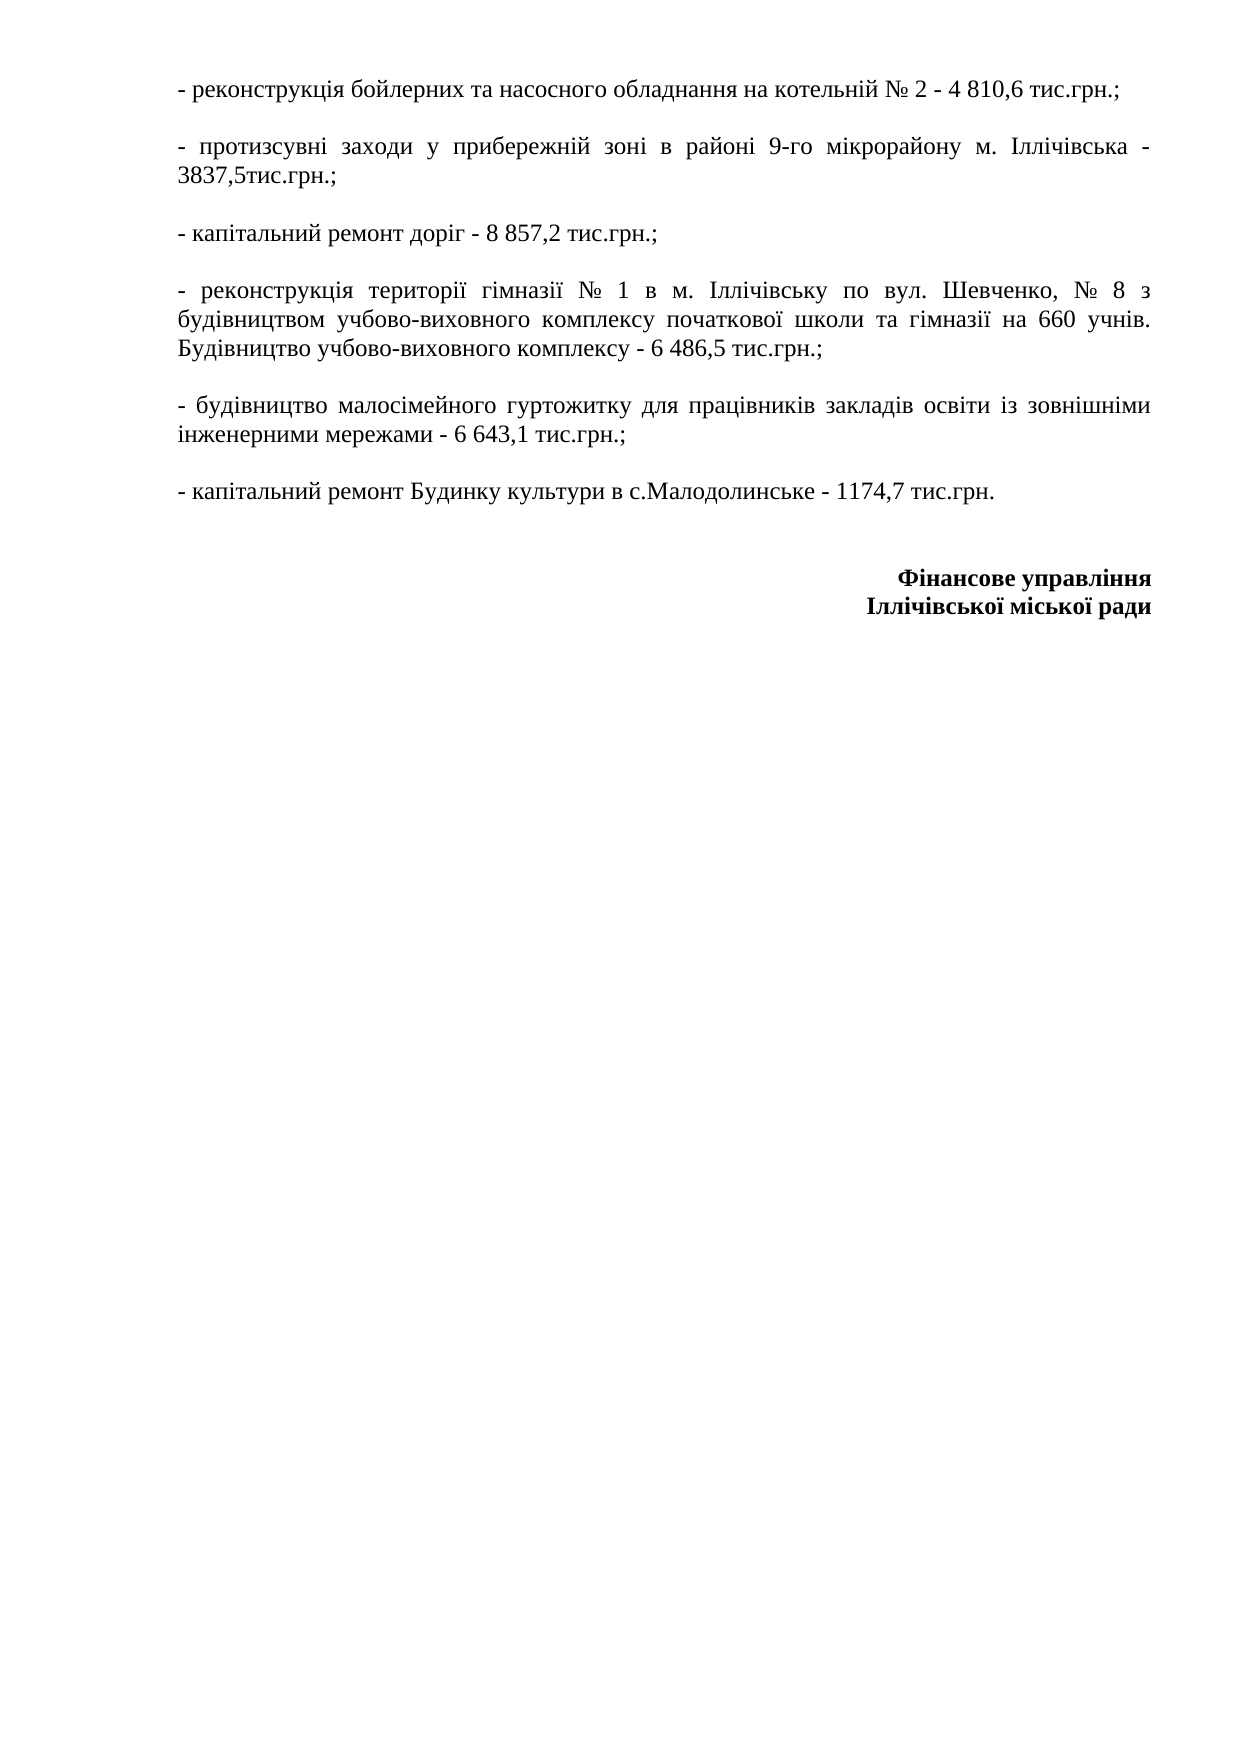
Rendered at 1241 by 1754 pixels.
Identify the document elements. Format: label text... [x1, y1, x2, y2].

text Фінансове управління [177, 563, 1152, 591]
text - реконструкція території гімназії № 1 в м. Іллічівську по вул. Шевченко, № 8 з будівництвом учбово-виховного комплексу початкової школи та гімназії на 660 учнів. Будівництво учбово-виховного комплексу - 6 486,5 тис.грн.; [177, 275, 1152, 361]
text - будівництво малосімейного гуртожитку для працівників закладів освіти із зовнішніми інженерними мережами - 6 643,1 тис.грн.; [177, 390, 1152, 448]
text - реконструкція бойлерних та насосного обладнання на котельній № 2 - 4 810,6 тис.грн.; [177, 74, 1152, 103]
text - капітальний ремонт Будинку культури в с.Малодолинське - 1174,7 тис.грн. [177, 476, 1152, 505]
text - протизсувні заходи у прибережній зоні в районі 9-го мікрорайону м. Іллічівська - 3837,5тис.грн.; [177, 131, 1152, 189]
text - капітальний ремонт доріг - 8 857,2 тис.грн.; [177, 218, 1152, 246]
text Іллічівської міської ради [177, 591, 1152, 620]
